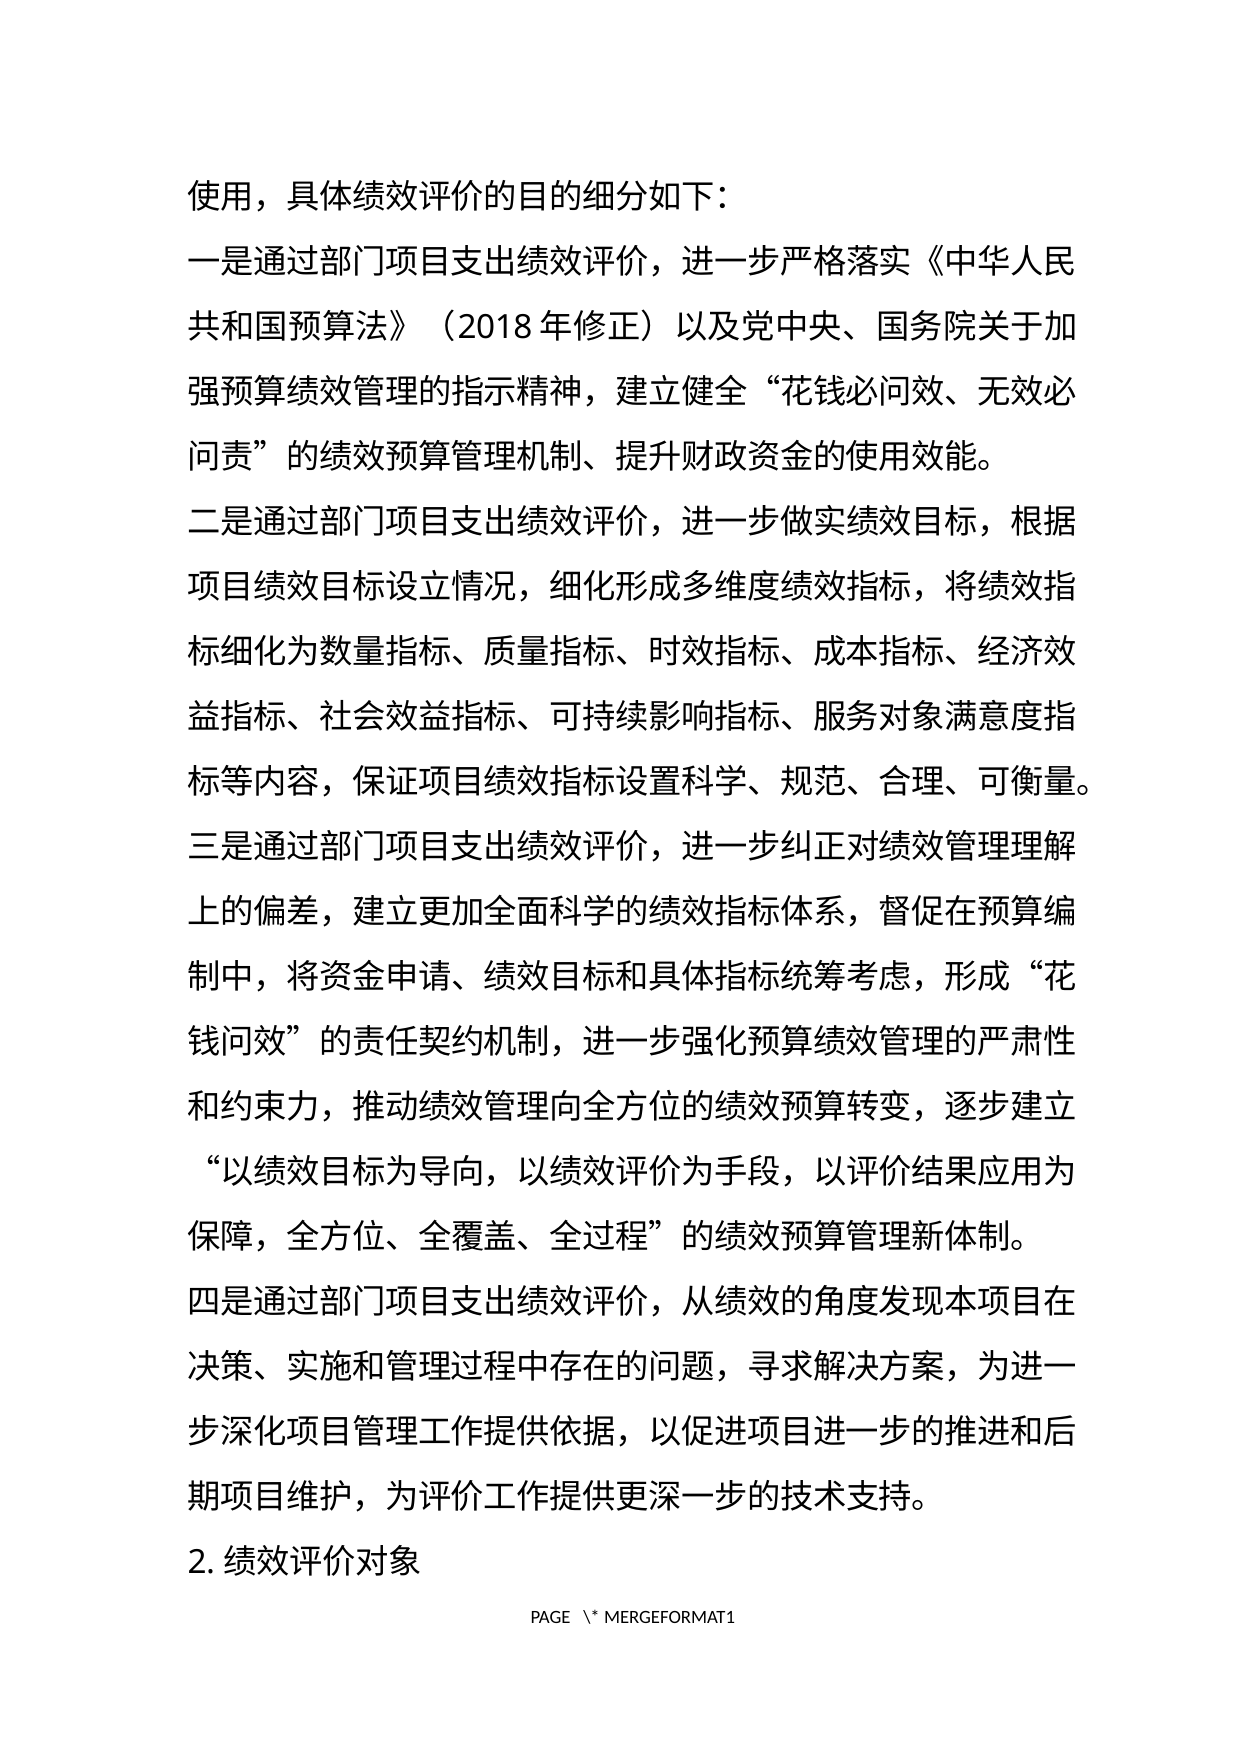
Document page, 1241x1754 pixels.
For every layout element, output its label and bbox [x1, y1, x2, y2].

text [187, 162, 1078, 1592]
